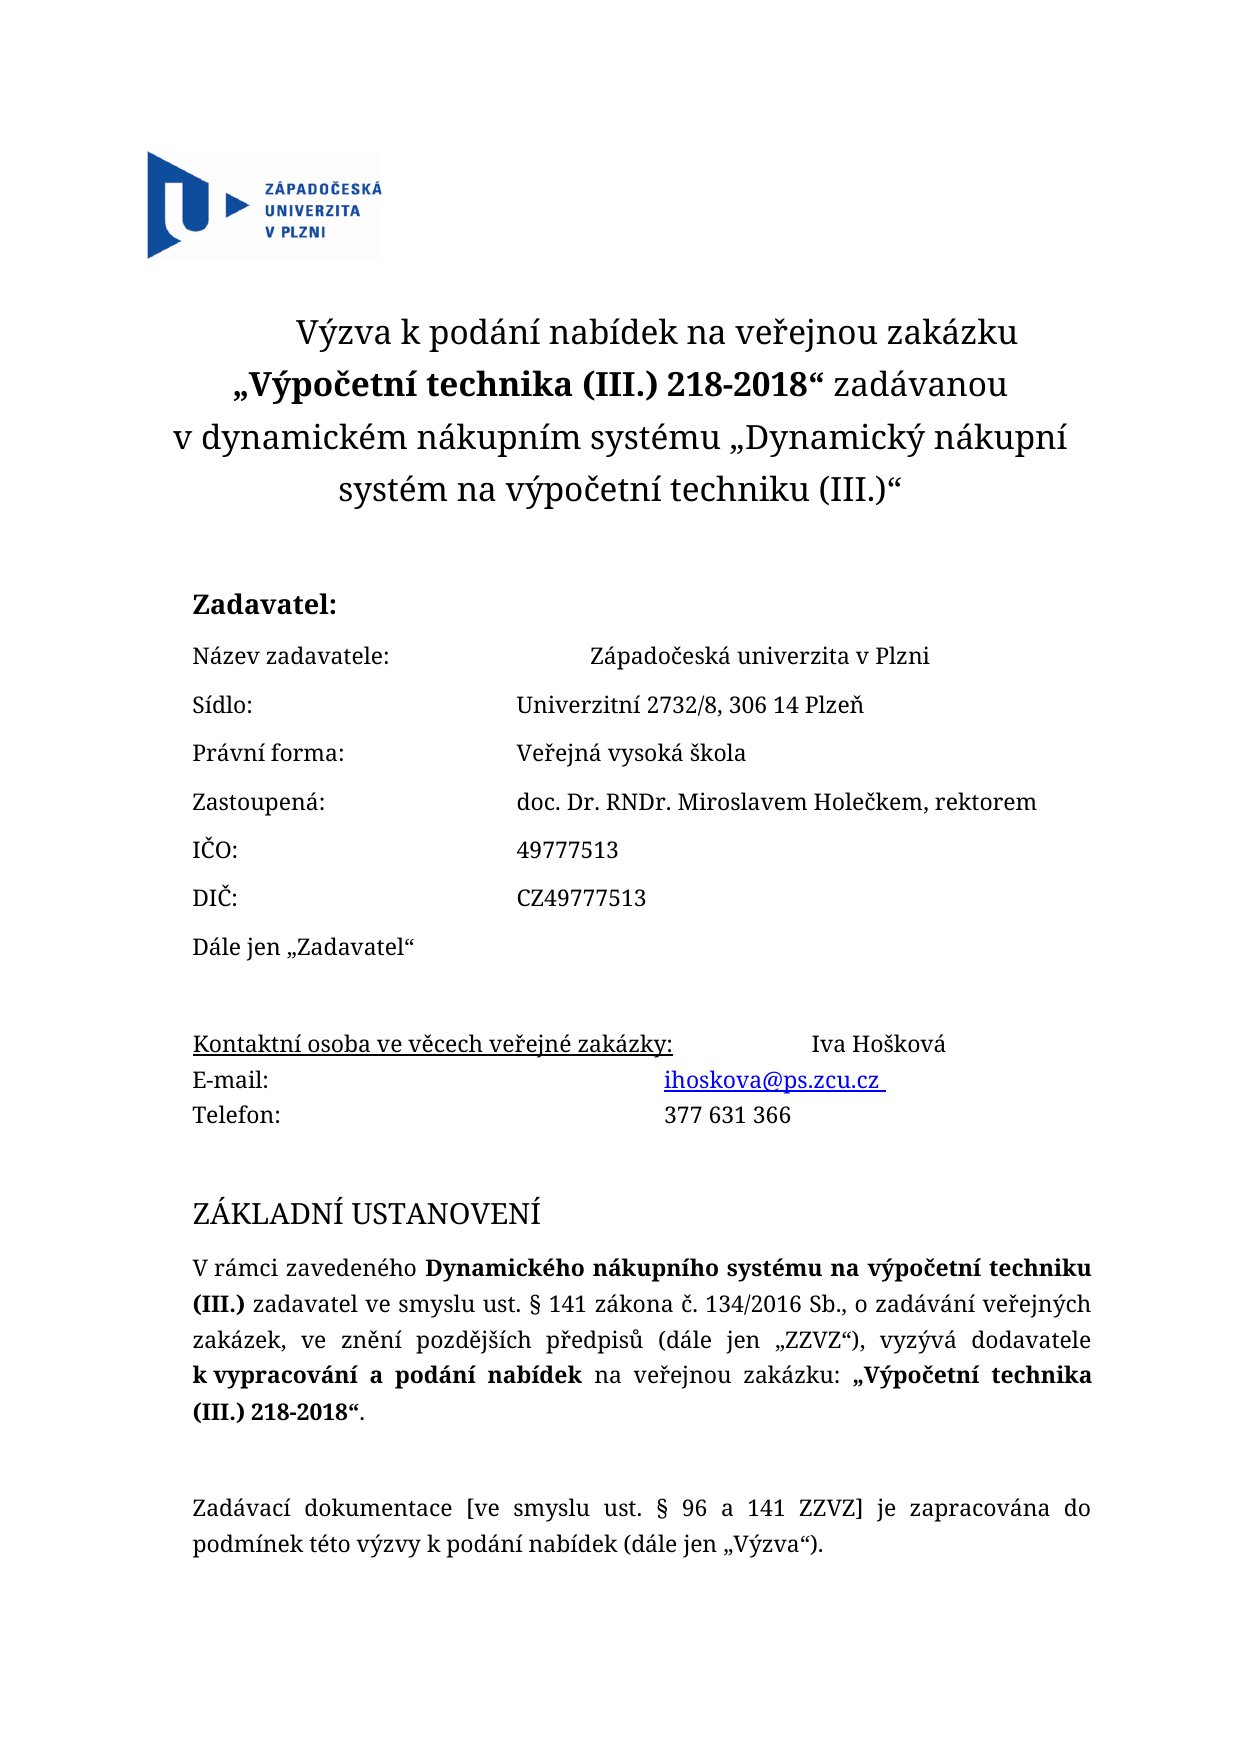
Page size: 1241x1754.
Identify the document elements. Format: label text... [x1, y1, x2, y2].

text Výzva k podání nabídek na veřejnou zakázku „Výpočetní technika (III.) 218-2018“ zadávanou v dynamickém nákupním systému „Dynamický nákupní systém na výpočetní techniku (III.)“ [148, 309, 1093, 511]
text IČO: 49777513 [148, 834, 1093, 865]
text DIČ: CZ49777513 [148, 882, 1093, 913]
text Kontaktní osoba ve věcech veřejné zakázky: Iva Hošková [148, 1028, 1093, 1059]
text Název zadavatele: Západočeská univerzita v Plzni [148, 640, 1093, 671]
text E-mail: ihoskova@ps.zcu.cz [148, 1063, 1093, 1095]
text V rámci zavedeného Dynamického nákupního systému na výpočetní techniku (III.) zadavatel ve smyslu ust. § 141 zákona č. 134/2016 Sb., o zadávání veřejných zakázek, ve znění pozdějších předpisů (dále jen „ZZVZ“), vyzývá dodavatele k vypracování a podání nabídek na veřejnou zakázku: „Výpočetní technika (III.) 218-2018“. [192, 1252, 1093, 1427]
picture [147, 151, 382, 259]
text ZÁKLADNÍ USTANOVENÍ [148, 1193, 1093, 1233]
text Telefon: 377 631 366 [148, 1099, 1093, 1131]
text Právní forma: Veřejná vysoká škola [148, 737, 1093, 768]
text Sídlo: Univerzitní 2732/8, 306 14 Plzeň [148, 688, 1093, 720]
text Zastoupená: doc. Dr. RNDr. Miroslavem Holečkem, rektorem [192, 785, 1093, 817]
text Dále jen „Zadavatel“ [148, 931, 1093, 962]
text Zadavatel: [192, 585, 1093, 622]
text Zadávací dokumentace [ve smyslu ust. § 96 a 141 ZZVZ] je zapracována do podmínek této výzvy k podání nabídek (dále jen „Výzva“). [192, 1492, 1093, 1559]
